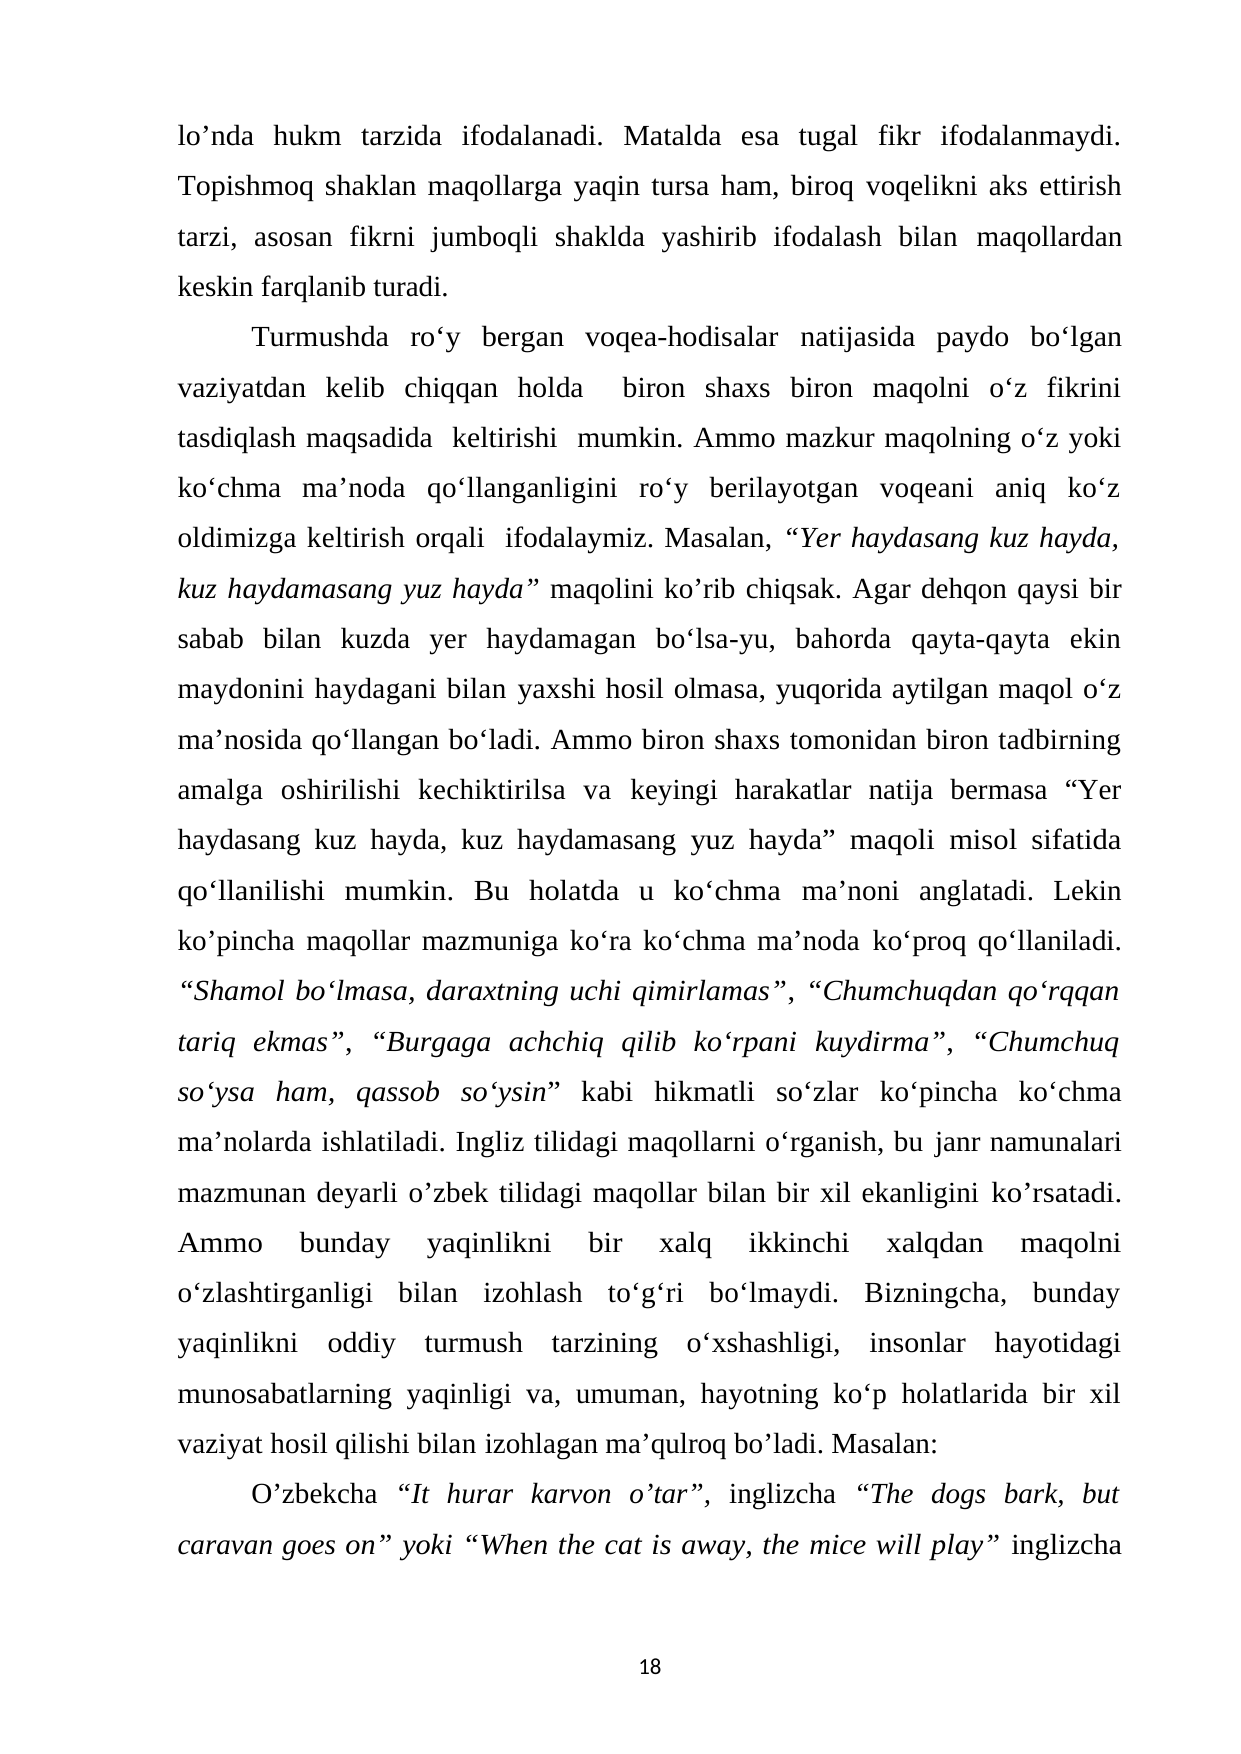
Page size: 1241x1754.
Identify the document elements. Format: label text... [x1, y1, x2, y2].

text Turmushda ro‘y bergan voqea-hodisalar natijasida paydo bo‘lgan vaziyatdan kelib chiqqan holda biron shaxs biron maqolni o‘z fikrini tasdiqlash maqsadida keltirishi mumkin. Ammo mazkur maqolning o‘z yoki ko‘chma ma’noda qo‘llanganligini ro‘y berilayotgan voqeani aniq ko‘z oldimizga keltirish orqali ifodalaymiz. Masalan, “Yer haydasang kuz hayda, kuz haydamasang yuz hayda” maqolini ko’rib chiqsak. Agar dehqon qaysi bir sabab bilan kuzda yer haydamagan bo‘lsa-yu, bahorda qayta-qayta ekin maydonini haydagani bilan yaxshi hosil olmasa, yuqorida aytilgan maqol o‘z ma’nosida qo‘llangan bo‘ladi. Ammo biron shaxs tomonidan biron tadbirning amalga oshirilishi kechiktirilsa va keyingi harakatlar natija bermasa “Yer haydasang kuz hayda, kuz haydamasang yuz hayda” maqoli misol sifatida qo‘llanilishi mumkin. Bu holatda u ko‘chma ma’noni anglatadi. Lekin ko’pincha maqollar mazmuniga ko‘ra ko‘chma ma’noda ko‘proq qo‘llaniladi. “Shamol bo‘lmasa, daraxtning uchi qimirlamas”, “Chumchuqdan qo‘rqqan tariq ekmas”, “Burgaga achchiq qilib ko‘rpani kuydirma”, “Chumchuq so‘ysa ham, qassob so‘ysin” kabi hikmatli so‘zlar ko‘pincha ko‘chma ma’nolarda ishlatiladi. Ingliz tilidagi maqollarni o‘rganish, bu janr namunalari mazmunan deyarli o’zbek tilidagi maqollar bilan bir xil ekanligini ko’rsatadi. Ammo bunday yaqinlikni bir xalq ikkinchi xalqdan maqolni o‘zlashtirganligi bilan izohlash to‘g‘ri bo‘lmaydi. Bizningcha, bunday yaqinlikni oddiy turmush tarzining o‘xshashligi, insonlar hayotidagi munosabatlarning yaqinligi va, umuman, hayotning ko‘p holatlarida bir xil vaziyat hosil qilishi bilan izohlagan ma’qulroq bo’ladi. Masalan: [177, 319, 1122, 1460]
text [177, 118, 1122, 303]
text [177, 1477, 1122, 1560]
